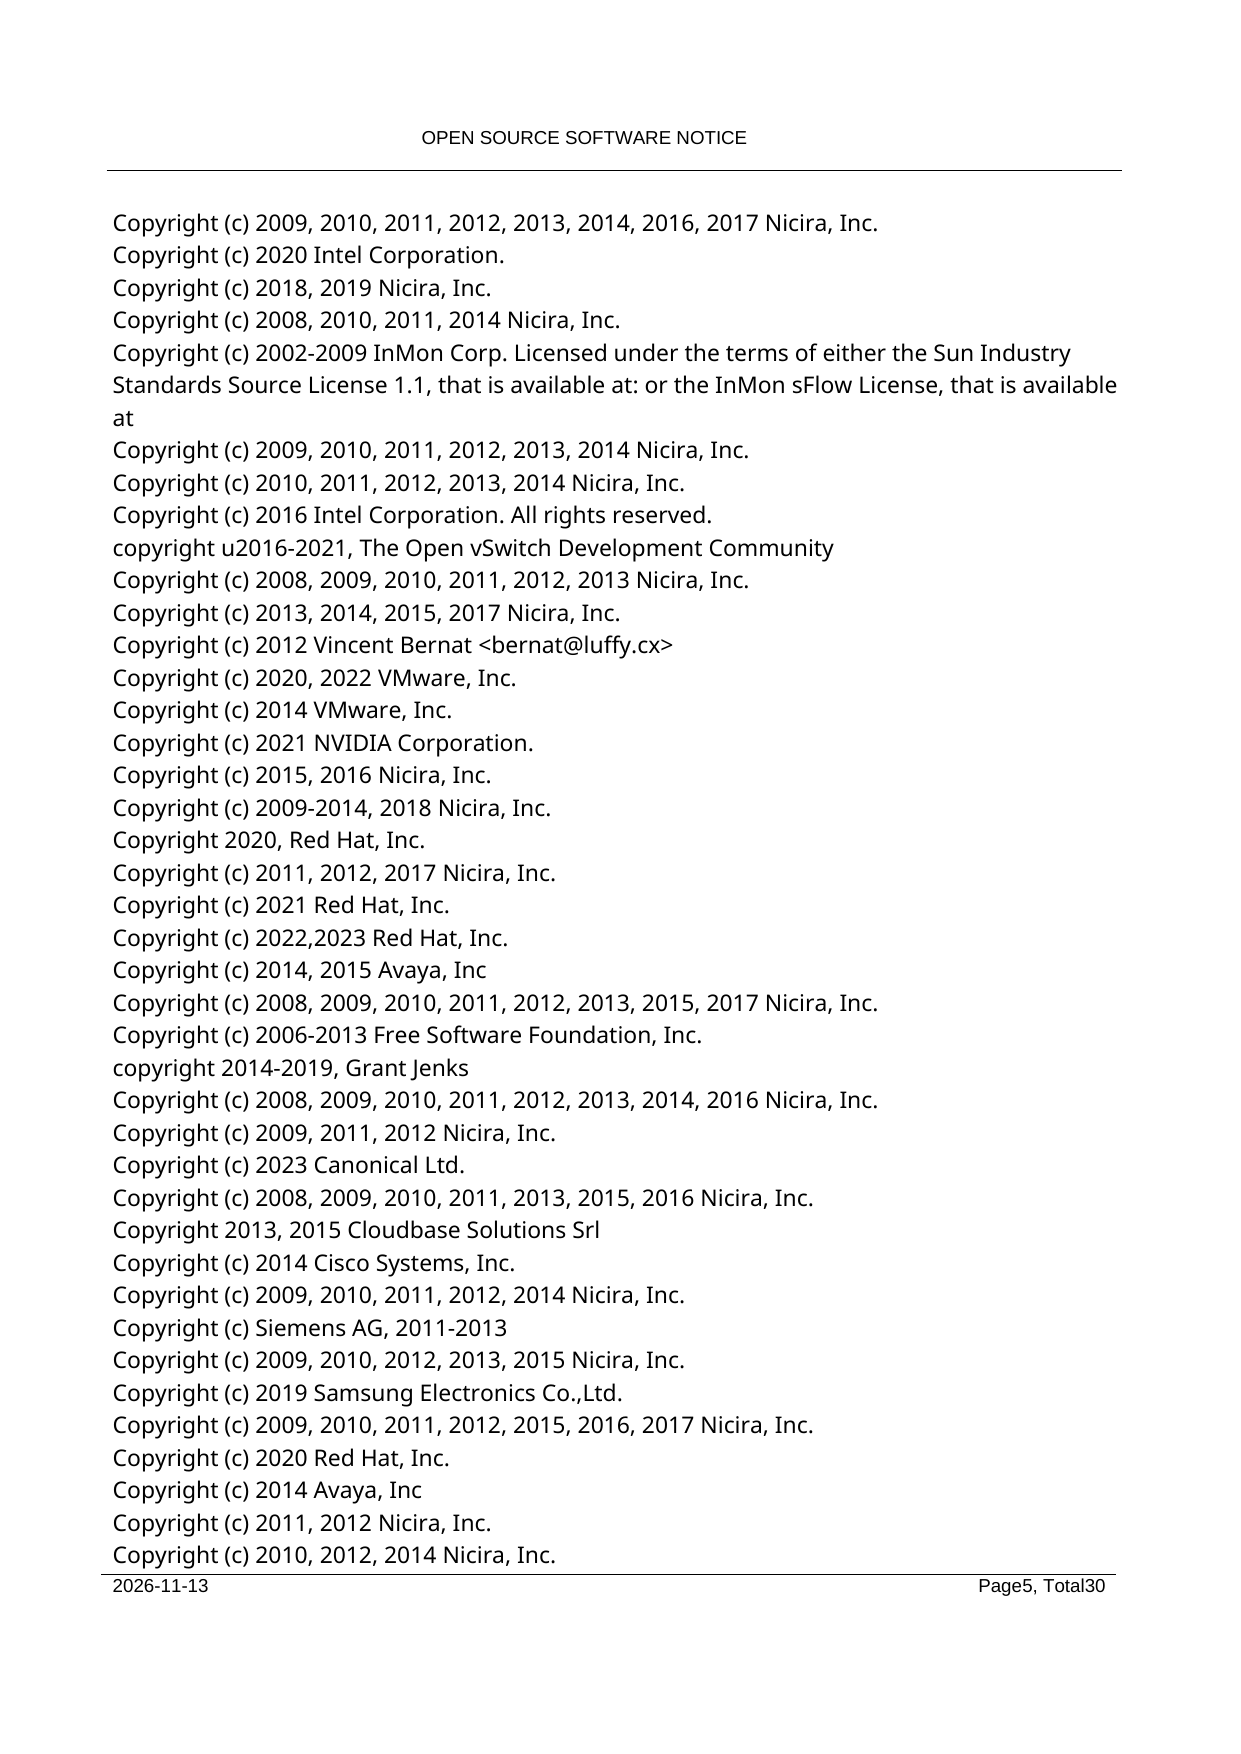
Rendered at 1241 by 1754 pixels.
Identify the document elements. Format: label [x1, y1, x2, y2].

text [112, 206, 1128, 1571]
